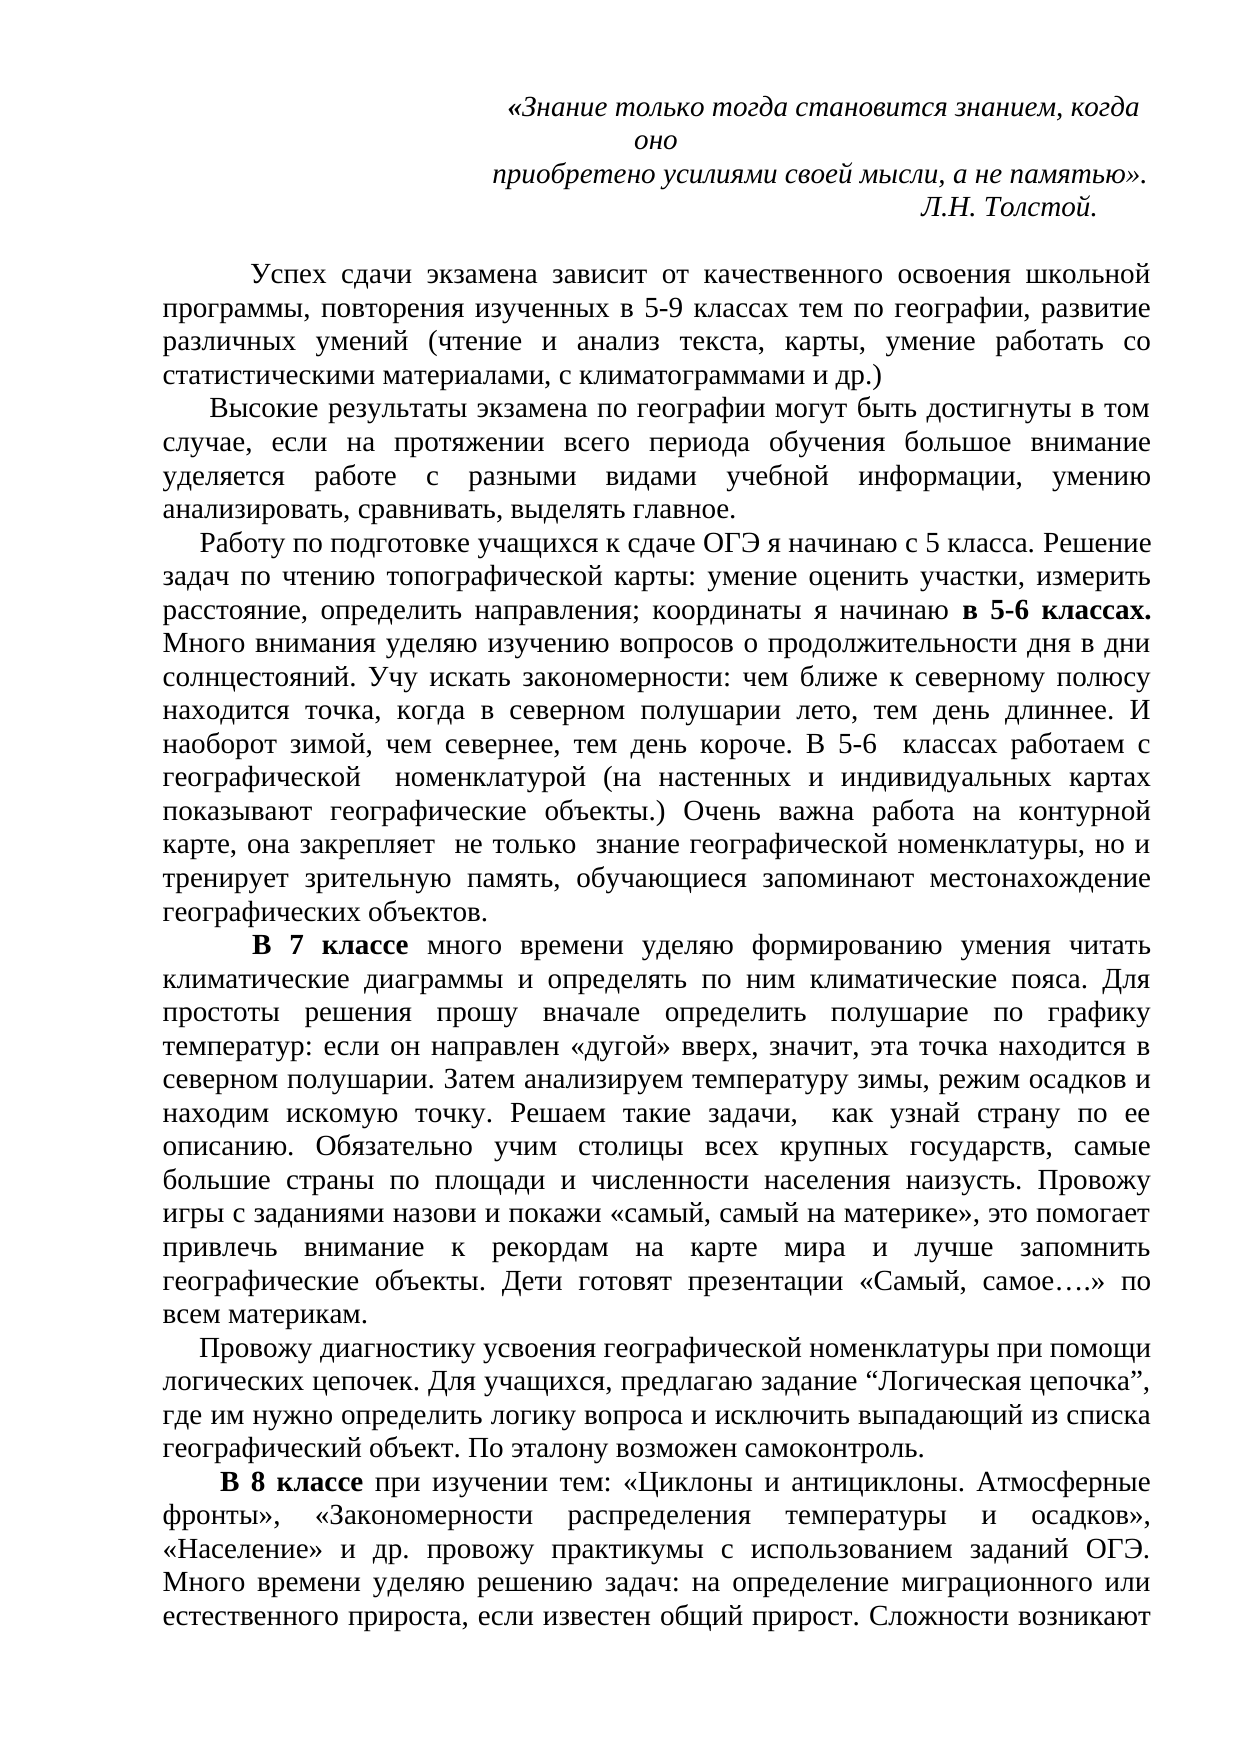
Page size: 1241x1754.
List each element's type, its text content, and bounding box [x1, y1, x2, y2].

text приобретено усилиями своей мысли, а не памятью». [162, 156, 1152, 189]
text «Знание только тогда становится знанием, когда оно [162, 89, 1152, 156]
text Работу по подготовке учащихся к сдаче ОГЭ я начинаю с 5 класса. Решение задач по чтению топографической карты: умение оценить участки, измерить расстояние, определить направления; координаты я начинаю в 5-6 классах. Много внимания уделяю изучению вопросов о продолжительности дня в дни солнцестояний. Учу искать закономерности: чем ближе к северному полюсу находится точка, когда в северном полушарии лето, тем день длиннее. И наоборот зимой, чем севернее, тем день короче. В 5-6 классах работаем с географической номенклатурой (на настенных и индивидуальных картах показывают географические объекты.) Очень важна работа на контурной карте, она закрепляет не только знание географической номенклатуры, но и тренирует зрительную память, обучающиеся запоминают местонахождение географических объектов. [162, 525, 1152, 927]
text В 7 классе много времени уделяю формированию умения читать климатические диаграммы и определять по ним климатические пояса. Для простоты решения прошу вначале определить полушарие по графику температур: если он направлен «дугой» вверх, значит, эта точка находится в северном полушарии. Затем анализируем температуру зимы, режим осадков и находим искомую точку. Решаем такие задачи, как узнай страну по ее описанию. Обязательно учим столицы всех крупных государств, самые большие страны по площади и численности населения наизусть. Провожу игры с заданиями назови и покажи «самый, самый на материке», это помогает привлечь внимание к рекордам на карте мира и лучше запомнить географические объекты. Дети готовят презентации «Самый, самое….» по всем материкам. [162, 927, 1152, 1330]
text Л.Н. Толстой. [162, 189, 1152, 223]
text Успех сдачи экзамена зависит от качественного освоения школьной программы, повторения изученных в 5-9 классах тем по географии, развитие различных умений (чтение и анализ текста, карты, умение работать со статистическими материалами, с климатограммами и др.) [162, 256, 1152, 391]
text Провожу диагностику усвоения географической номенклатуры при помощи логических цепочек. Для учащихся, предлагаю задание “Логическая цепочка”, где им нужно определить логику вопроса и исключить выпадающий из списка географический объект. По эталону возможен самоконтроль. [162, 1330, 1152, 1464]
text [162, 1464, 1152, 1632]
text Высокие результаты экзамена по географии могут быть достигнуты в том случае, если на протяжении всего периода обучения большое внимание уделяется работе с разными видами учебной информации, умению анализировать, сравнивать, выделять главное. [162, 391, 1152, 525]
